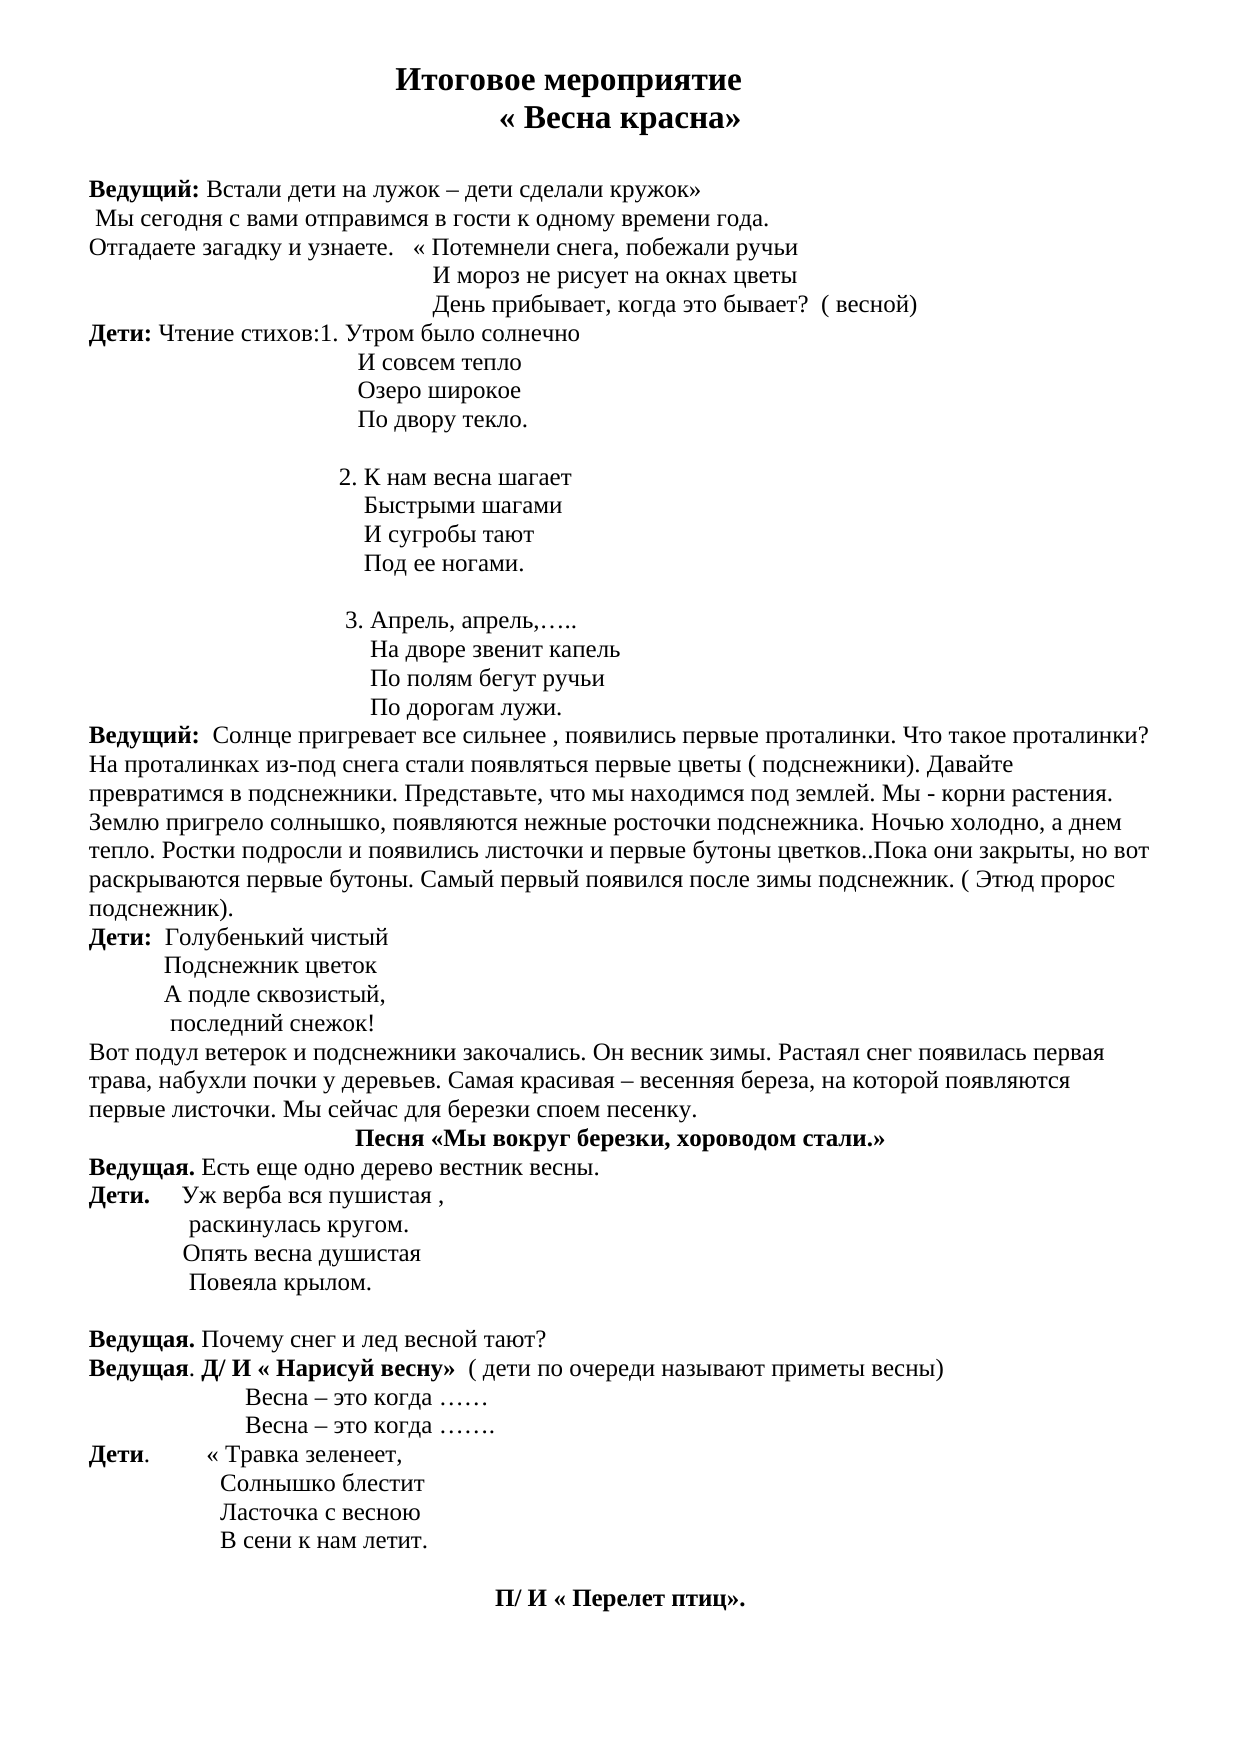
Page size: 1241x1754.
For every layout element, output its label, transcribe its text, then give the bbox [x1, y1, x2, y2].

text Дети: Чтение стихов:1. Утром было солнечно [89, 318, 1152, 347]
text Ведущая. Почему снег и лед весной тают? [89, 1324, 1152, 1353]
text В сени к нам летит. [89, 1525, 1152, 1554]
text Отгадаете загадку и узнаете. « Потемнели снега, побежали ручьи [89, 232, 1152, 260]
text раскинулась кругом. [89, 1209, 1152, 1238]
text Весна – это когда ……. [89, 1410, 1152, 1439]
text « Весна красна» [89, 97, 1152, 136]
text Дети. « Травка зеленеет, [89, 1439, 1152, 1468]
text По дорогам лужи. [89, 692, 1152, 720]
text Ведущая. Д/ И « Нарисуй весну» ( дети по очереди называют приметы весны) [89, 1353, 1152, 1382]
text По полям бегут ручьи [89, 663, 1152, 692]
text Опять весна душистая [89, 1238, 1152, 1267]
text А подле сквозистый, [89, 979, 1152, 1008]
text Вот подул ветерок и подснежники закочались. Он весник зимы. Растаял снег появилась первая трава, набухли почки у деревьев. Самая красивая – весенняя береза, на которой появляются первые листочки. Мы сейчас для березки споем песенку. [89, 1037, 1152, 1123]
text Дети: Голубенький чистый [89, 922, 1152, 950]
text На дворе звенит капель [89, 634, 1152, 663]
text Дети. Уж верба вся пушистая , [89, 1180, 1152, 1209]
text Ведущий: Солнце пригревает все сильнее , появились первые проталинки. Что такое проталинки? На проталинках из-под снега стали появляться первые цветы ( подснежники). Давайте превратимся в подснежники. Представьте, что мы находимся под землей. Мы - корни растения. Землю пригрело солнышко, появляются нежные росточки подснежника. Ночью холодно, а днем тепло. Ростки подросли и появились листочки и первые бутоны цветков..Пока они закрыты, но вот раскрываются первые бутоны. Самый первый появился после зимы подснежник. ( Этюд пророс подснежник). [89, 720, 1152, 922]
text По двору текло. [89, 404, 1152, 433]
text последний снежок! [89, 1008, 1152, 1037]
text Итоговое мероприятие [0, 59, 1152, 97]
text Ласточка с весною [89, 1497, 1152, 1525]
text 2. К нам весна шагает [89, 462, 1152, 490]
text Ведущая. Есть еще одно дерево вестник весны. [89, 1152, 1152, 1180]
text Подснежник цветок [89, 950, 1152, 979]
text Ведущий: Встали дети на лужок – дети сделали кружок» [89, 174, 1152, 203]
text Солнышко блестит [89, 1468, 1152, 1497]
text И мороз не рисует на окнах цветы [89, 260, 1152, 289]
text Весна – это когда …… [89, 1382, 1152, 1410]
text День прибывает, когда это бывает? ( весной) [89, 289, 1152, 318]
text Мы сегодня с вами отправимся в гости к одному времени года. [89, 203, 1152, 232]
text И сугробы тают [89, 519, 1152, 548]
text Повеяла крылом. [89, 1267, 1152, 1295]
text Озеро широкое [89, 375, 1152, 404]
text 3. Апрель, апрель,….. [89, 605, 1152, 634]
text Под ее ногами. [89, 548, 1152, 577]
text И совсем тепло [89, 347, 1152, 375]
text Быстрыми шагами [89, 490, 1152, 519]
text П/ И « Перелет птиц». [89, 1583, 1152, 1612]
text Песня «Мы вокруг березки, хороводом стали.» [89, 1123, 1152, 1152]
